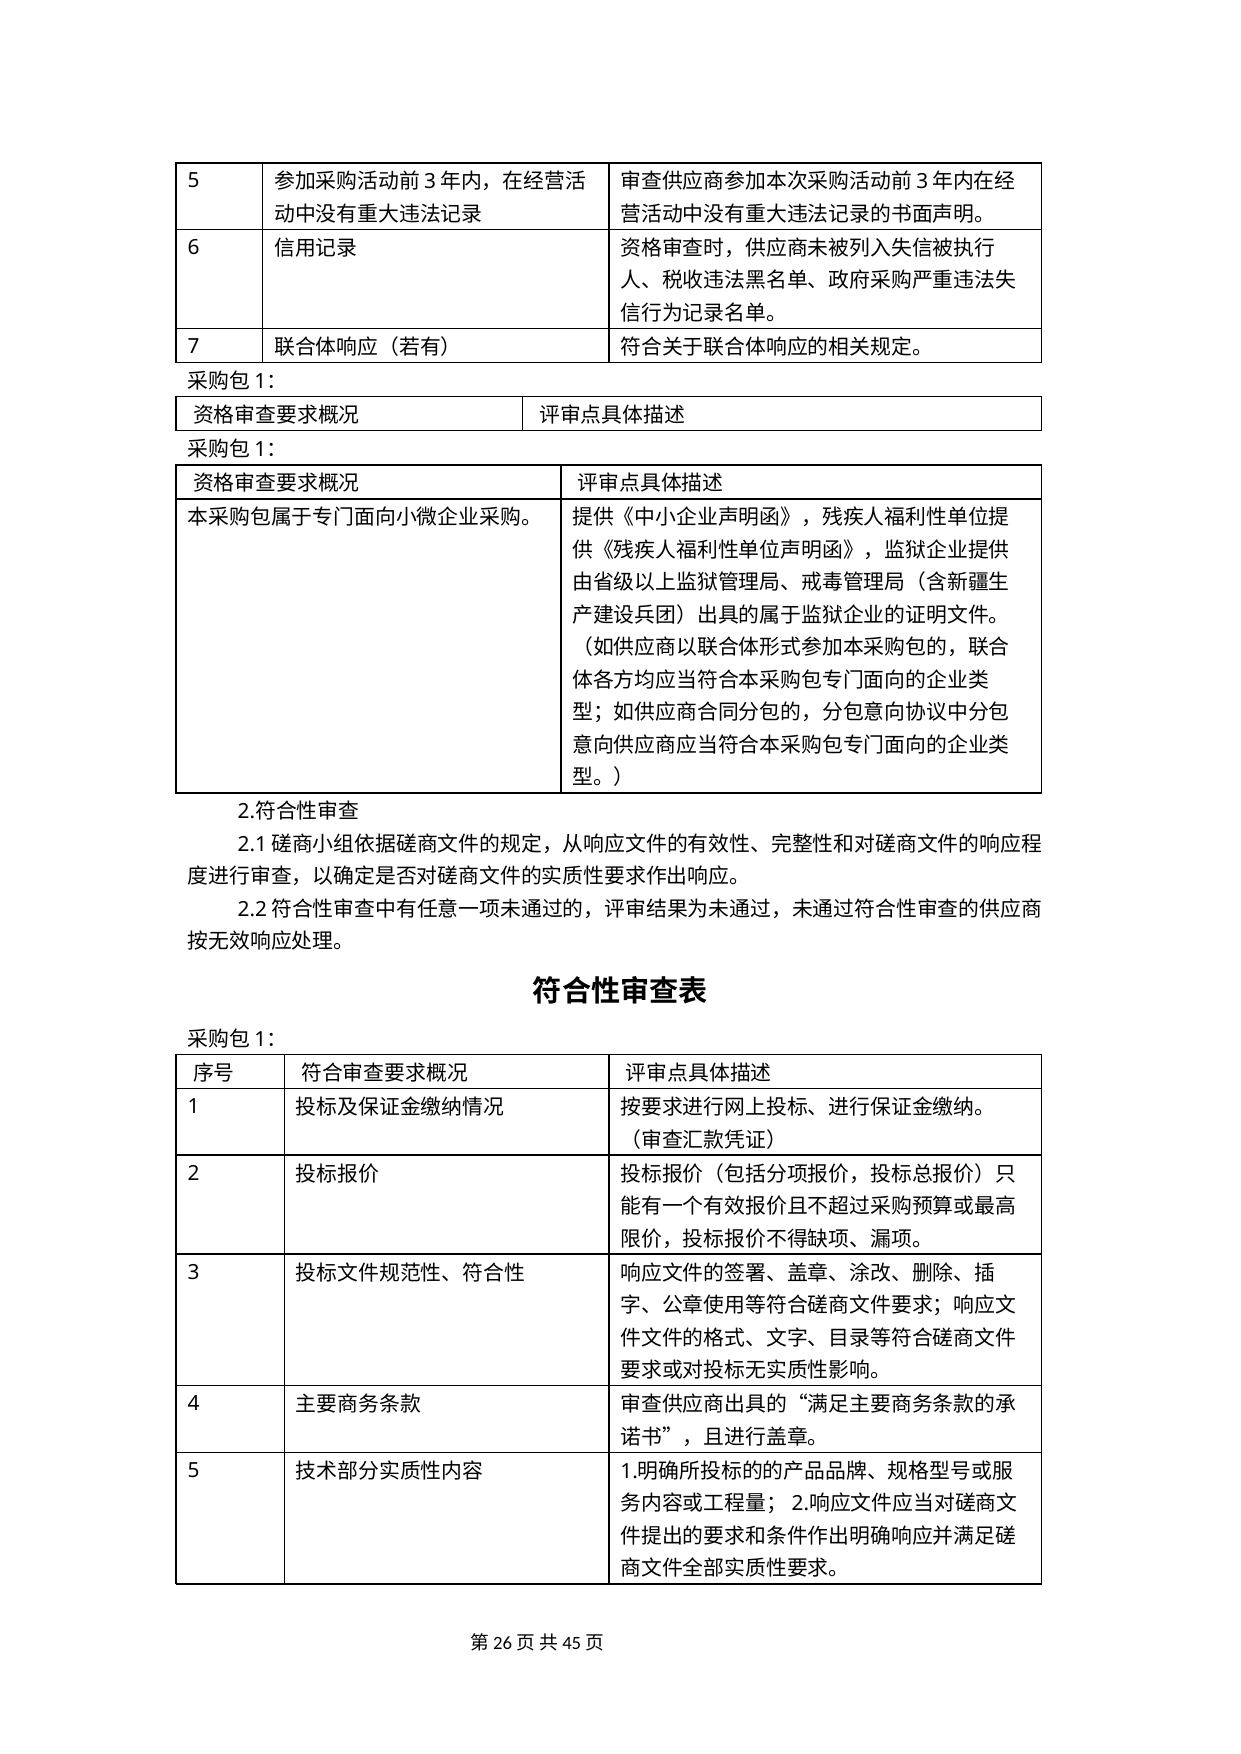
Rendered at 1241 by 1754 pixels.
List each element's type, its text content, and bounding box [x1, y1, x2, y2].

table_cell 信用记录 [263, 230, 608, 328]
text 采购包1： [187, 1021, 1053, 1053]
text 采购包1： [187, 363, 1053, 396]
text 2.2符合性审查中有任意一项未通过的，评审结果为未通过，未通过符合性审查的供应商按无效响应处理。 [187, 891, 1053, 956]
table_cell 投标及保证金缴纳情况 [285, 1089, 608, 1154]
table_cell 提供《中小企业声明函》，残疾人福利性单位提供《残疾人福利性单位声明函》，监狱企业提供由省级以上监狱管理局、戒毒管理局（含新疆生产建设兵团）出具的属于监狱企业的证明文件。（如供应商以联合体形式参加本采购包的，联合体各方均应当符合本采购包专门面向的企业类型；如供应商合同分包的，分包意向协议中分包意向供应商应当符合本采购包专门面向的企业类型。） [562, 500, 1041, 792]
table_cell 5 [177, 1453, 284, 1583]
table_header 符合审查要求概况 [285, 1055, 608, 1088]
table_cell 资格审查时，供应商未被列入失信被执行人、税收违法黑名单、政府采购严重违法失信行为记录名单。 [610, 230, 1041, 328]
table_cell 投标报价 [285, 1156, 608, 1253]
table_cell 主要商务条款 [285, 1386, 608, 1451]
table_header 评审点具体描述 [523, 397, 1041, 430]
table_header 评审点具体描述 [610, 1055, 1041, 1088]
table_cell 参加采购活动前3年内，在经营活动中没有重大违法记录 [263, 164, 608, 228]
table_header 资格审查要求概况 [177, 466, 560, 498]
table_cell 3 [177, 1255, 284, 1385]
table_cell 7 [177, 329, 262, 362]
text 采购包1： [187, 431, 1053, 464]
table_cell 联合体响应（若有） [263, 329, 608, 362]
table_cell 1.明确所投标的的产品品牌、规格型号或服务内容或工程量； 2.响应文件应当对磋商文件提出的要求和条件作出明确响应并满足磋商文件全部实质性要求。 [610, 1453, 1041, 1583]
table_cell 投标报价（包括分项报价，投标总报价）只能有一个有效报价且不超过采购预算或最高限价，投标报价不得缺项、漏项。 [610, 1156, 1041, 1253]
table_cell 5 [177, 164, 262, 228]
table_cell 投标文件规范性、符合性 [285, 1255, 608, 1385]
text 2.符合性审查 [187, 793, 1053, 826]
table_cell 按要求进行网上投标、进行保证金缴纳。（审查汇款凭证） [610, 1089, 1041, 1154]
table_header 评审点具体描述 [562, 466, 1041, 498]
text 符合性审查表 [187, 956, 1053, 1021]
table_cell 审查供应商出具的“满足主要商务条款的承诺书”，且进行盖章。 [610, 1386, 1041, 1451]
table_cell 本采购包属于专门面向小微企业采购。 [177, 500, 560, 792]
table_header 序号 [177, 1055, 284, 1088]
table_header 资格审查要求概况 [177, 397, 522, 430]
table_cell 2 [177, 1156, 284, 1253]
table_cell 4 [177, 1386, 284, 1451]
text 2.1磋商小组依据磋商文件的规定，从响应文件的有效性、完整性和对磋商文件的响应程度进行审查，以确定是否对磋商文件的实质性要求作出响应。 [187, 826, 1053, 891]
table_cell 1 [177, 1089, 284, 1154]
table_cell 技术部分实质性内容 [285, 1453, 608, 1583]
table_cell 审查供应商参加本次采购活动前3年内在经营活动中没有重大违法记录的书面声明。 [610, 164, 1041, 228]
table_cell 符合关于联合体响应的相关规定。 [610, 329, 1041, 362]
table_cell 响应文件的签署、盖章、涂改、删除、插字、公章使用等符合磋商文件要求；响应文件文件的格式、文字、目录等符合磋商文件要求或对投标无实质性影响。 [610, 1255, 1041, 1385]
table_cell 6 [177, 230, 262, 328]
